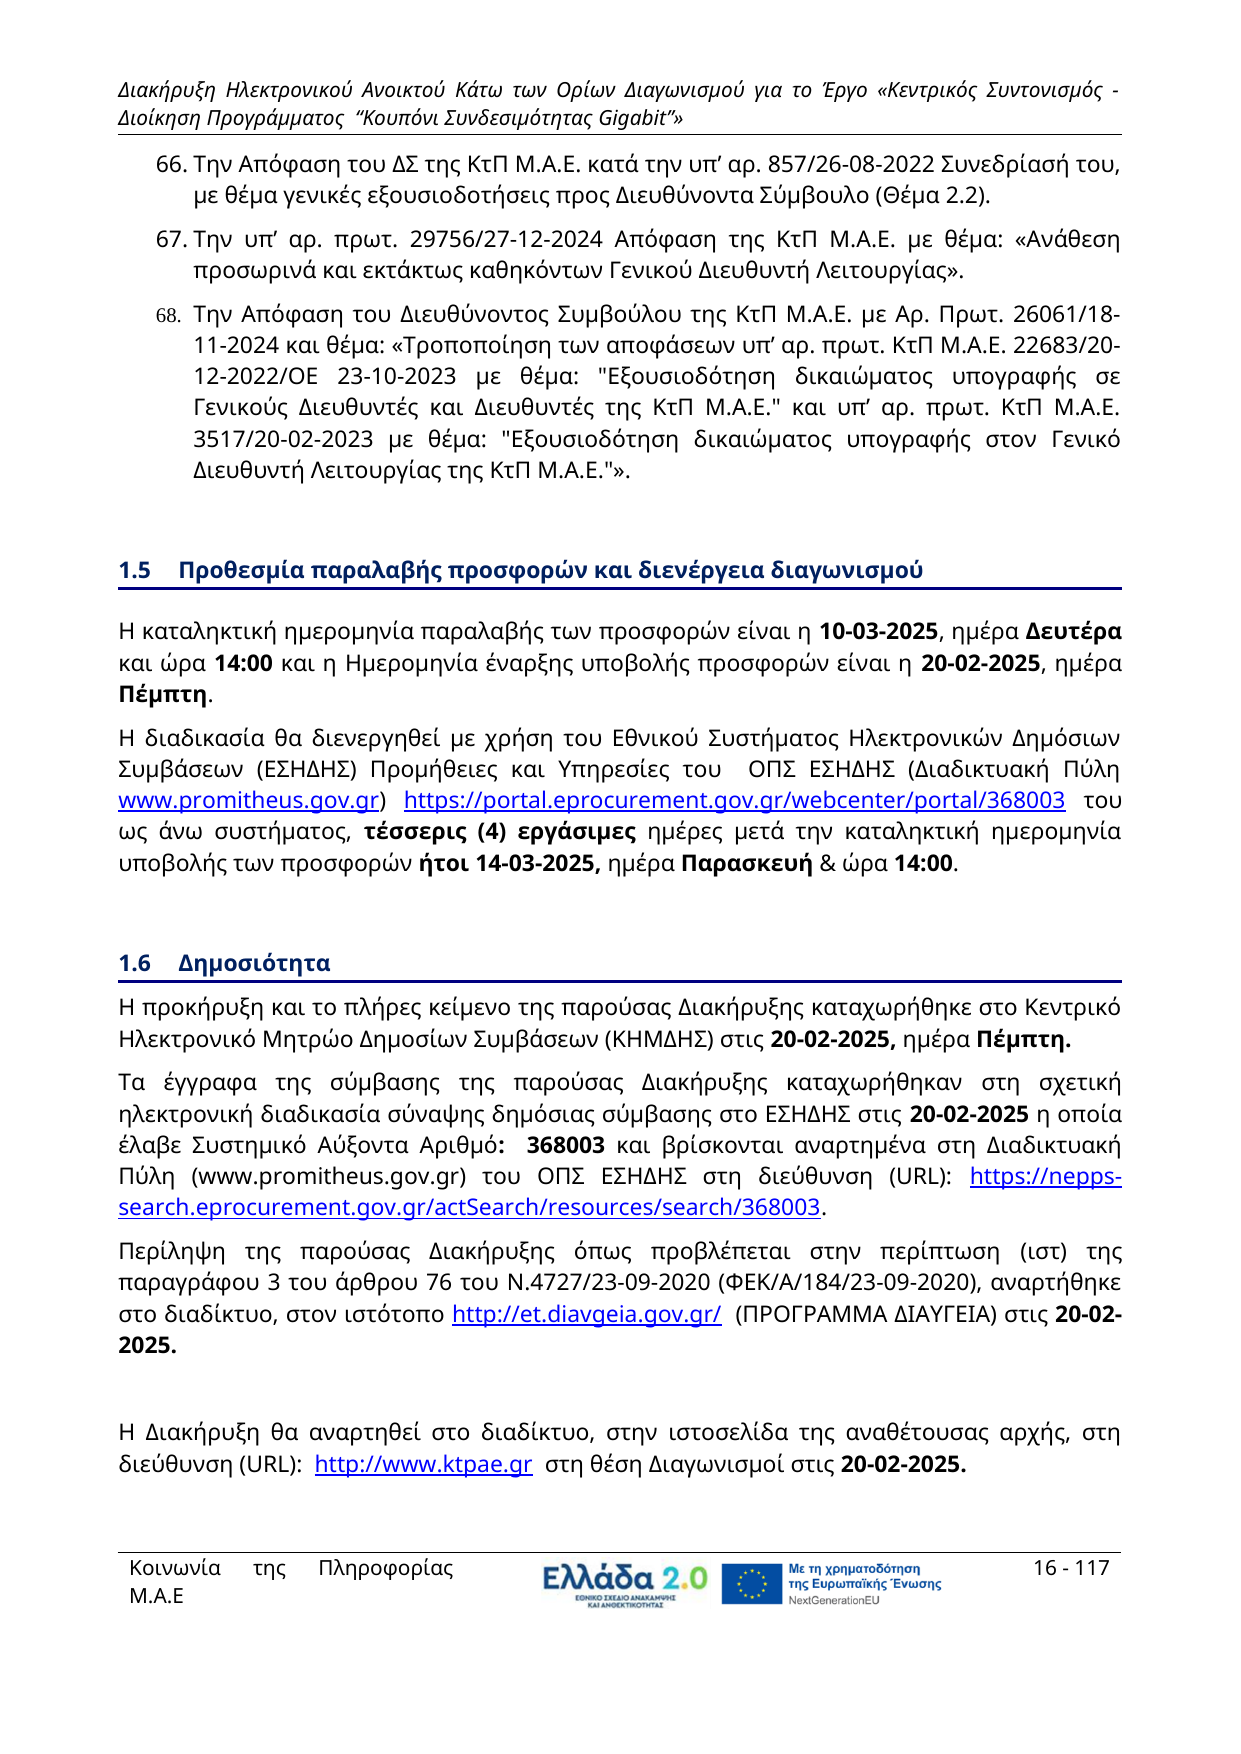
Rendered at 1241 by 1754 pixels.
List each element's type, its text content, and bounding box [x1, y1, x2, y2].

text Η καταληκτική ημερομηνία παραλαβής των προσφορών είναι η 10-03-2025, ημέρα Δευτέρα και ώρα 14:00 και η Ημερομηνία έναρξης υποβολής προσφορών είναι η 20-02-2025, ημέρα Πέμπτη. [118, 615, 1122, 709]
text Η προκήρυξη και το πλήρες κείμενο της παρούσας Διακήρυξης καταχωρήθηκε στο Κεντρικό Ηλεκτρονικό Μητρώο Δημοσίων Συμβάσεων (ΚΗΜΔΗΣ) στις 20-02-2025, ημέρα Πέμπτη. [118, 991, 1122, 1054]
subtitle Δημοσιότητα [118, 946, 1122, 980]
picture [541, 1557, 948, 1609]
list Την Απόφαση του Διευθύνοντος Συμβούλου της ΚτΠ Μ.Α.Ε. με Αρ. Πρωτ. 26061/18-11-2024 και θέμα: «Τροποποίηση των αποφάσεων υπ’ αρ. πρωτ. ΚτΠ Μ.Α.Ε. 22683/20-12-2022/ΟΕ 23-10-2023 με θέμα: "Εξουσιοδότηση δικαιώματος υπογραφής σε Γενικούς Διευθυντές και Διευθυντές της ΚτΠ Μ.Α.Ε." και υπ’ αρ. πρωτ. ΚτΠ Μ.Α.Ε. 3517/20-02-2023 με θέμα: "Εξουσιοδότηση δικαιώματος υπογραφής στον Γενικό Διευθυντή Λειτουργίας της ΚτΠ Μ.Α.Ε."». [156, 297, 1122, 485]
list Την Απόφαση του ΔΣ της ΚτΠ Μ.Α.Ε. κατά την υπ’ αρ. 857/26-08-2022 Συνεδρίασή του, με θέμα γενικές εξουσιοδοτήσεις προς Διευθύνοντα Σύμβουλο (Θέμα 2.2). [156, 147, 1122, 210]
list Την υπ’ αρ. πρωτ. 29756/27-12-2024 Απόφαση της ΚτΠ Μ.Α.Ε. με θέμα: «Ανάθεση προσωρινά και εκτάκτως καθηκόντων Γενικού Διευθυντή Λειτουργίας». [156, 222, 1122, 285]
subtitle Προθεσμία παραλαβής προσφορών και διενέργεια διαγωνισμού [118, 554, 1122, 587]
text Τα έγγραφα της σύμβασης της παρούσας Διακήρυξης καταχωρήθηκαν στη σχετική ηλεκτρονική διαδικασία σύναψης δημόσιας σύμβασης στο ΕΣΗΔΗΣ στις 20-02-2025 η οποία έλαβε Συστημικό Αύξοντα Αριθμό: 368003 και βρίσκονται αναρτημένα στη Διαδικτυακή Πύλη (www.promitheus.gov.gr) του ΟΠΣ ΕΣΗΔΗΣ στη διεύθυνση (URL): https://nepps-search.eprocurement.gov.gr/actSearch/resources/search/368003. [118, 1066, 1122, 1222]
text Η Διακήρυξη θα αναρτηθεί στο διαδίκτυο, στην ιστοσελίδα της αναθέτουσας αρχής, στη διεύθυνση (URL): http://www.ktpae.gr στη θέση Διαγωνισμοί στις 20-02-2025. [118, 1416, 1122, 1479]
text Περίληψη της παρούσας Διακήρυξης όπως προβλέπεται στην περίπτωση (ιστ) της παραγράφου 3 του άρθρου 76 του Ν.4727/23-09-2020 (ΦΕΚ/Α/184/23-09-2020), αναρτήθηκε στο διαδίκτυο, στον ιστότοπο http://et.diavgeia.gov.gr/ (ΠΡΟΓΡΑΜΜΑ ΔΙΑΥΓΕΙΑ) στις 20-02-2025. [118, 1235, 1122, 1360]
text Η διαδικασία θα διενεργηθεί με χρήση του Εθνικού Συστήματος Ηλεκτρονικών Δημόσιων Συμβάσεων (ΕΣΗΔΗΣ) Προμήθειες και Υπηρεσίες του ΟΠΣ ΕΣΗΔΗΣ (Διαδικτυακή Πύλη www.promitheus.gov.gr) https://portal.eprocurement.gov.gr/webcenter/portal/368003 του ως άνω συστήματος, τέσσερις (4) εργάσιμες ημέρες μετά την καταληκτική ημερομηνία υποβολής των προσφορών ήτοι 14-03-2025, ημέρα Παρασκευή & ώρα 14:00. [118, 721, 1122, 878]
